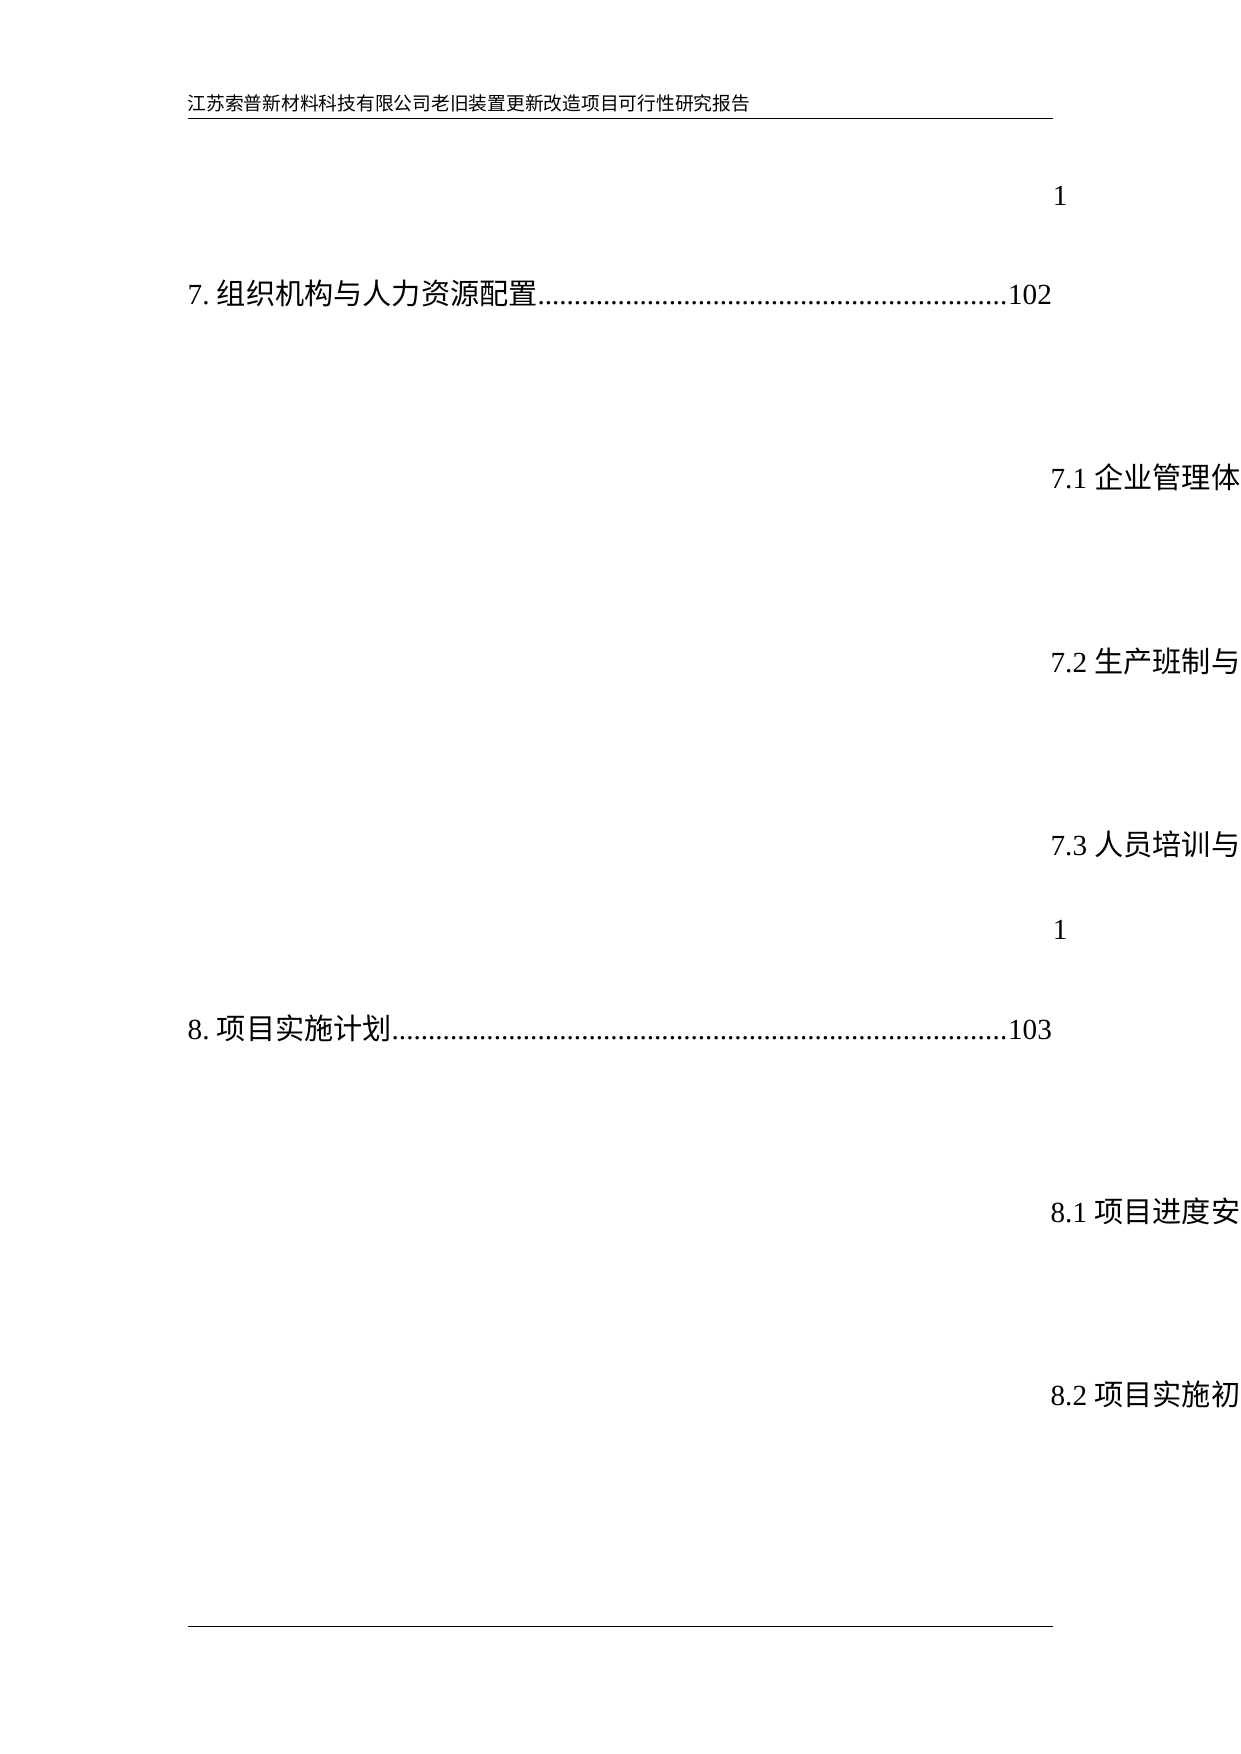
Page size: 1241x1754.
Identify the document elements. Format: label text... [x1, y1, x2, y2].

text 18.2 项目实施初步进度表 104 [1050, 1264, 1240, 1426]
text 17. 组织机构与人力资源配置 102 [187, 162, 1053, 324]
text 17.1 企业管理体制及组织机构设置 102 [1050, 346, 1240, 508]
text 17.3 人员培训与安置 102 [1050, 713, 1240, 875]
text 17.2 生产班制与人力资源配置 102 [1050, 529, 1240, 692]
text 18.1 项目进度安排 103 [1050, 1080, 1240, 1243]
text 18. 项目实施计划 103 [187, 897, 1053, 1059]
